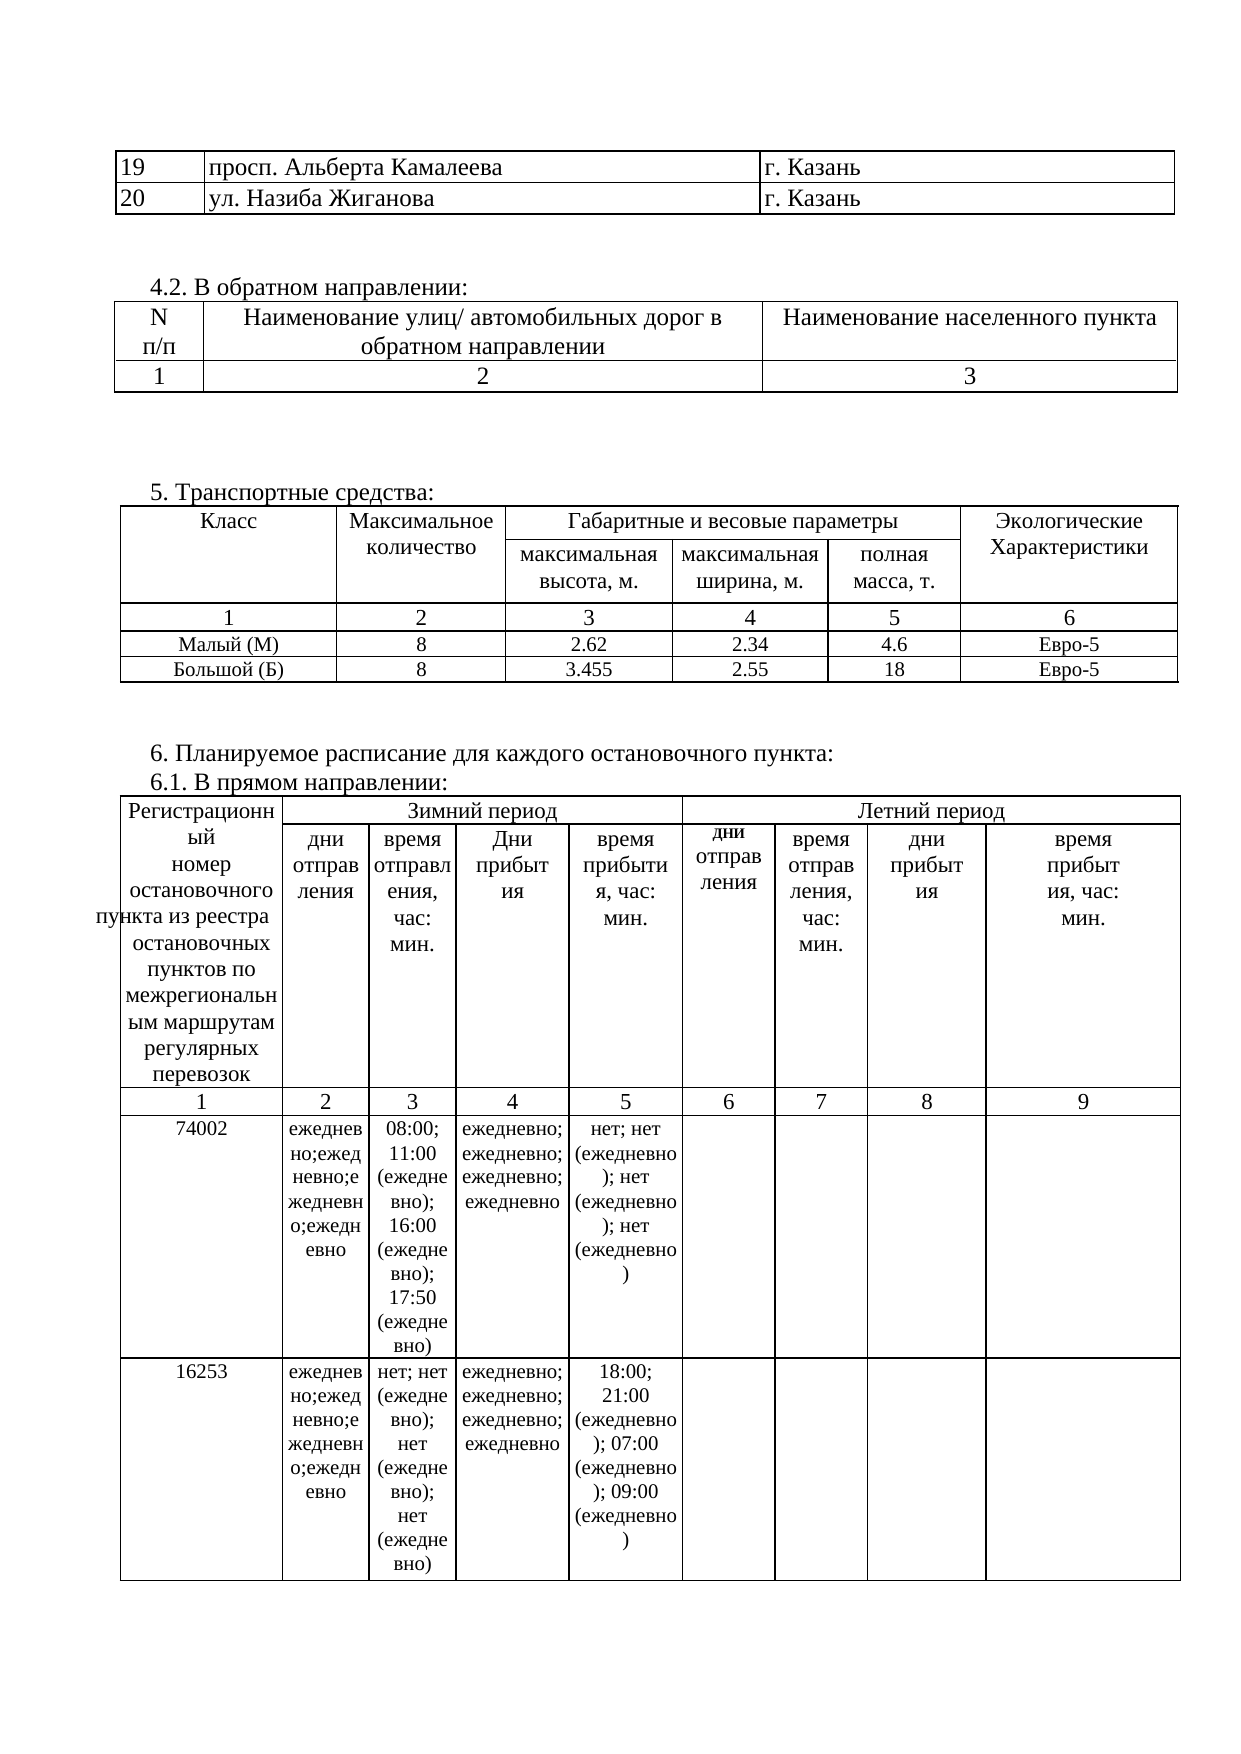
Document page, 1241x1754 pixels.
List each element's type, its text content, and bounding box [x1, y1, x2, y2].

table_cell 2 [283, 1088, 368, 1115]
table_cell дни прибыт ия [868, 825, 985, 1087]
table_cell 7 [776, 1088, 867, 1115]
table_cell время прибыт ия, час: мин. [987, 825, 1180, 1087]
table_cell максимальная ширина, м. [673, 540, 827, 602]
table_cell время прибыти я, час: мин. [570, 825, 682, 1087]
table_cell нет; нет (ежедневно); нет (ежедневно); нет (ежедневно) [570, 1116, 682, 1357]
table_cell ежедневно;ежедневно;ежедневно;ежедневно [283, 1359, 368, 1580]
table_header N п/п [115, 302, 203, 360]
table_cell [987, 1116, 1180, 1357]
table_cell ДНИ отправ ления [683, 825, 774, 1087]
table_cell просп. Альберта Камалеева [205, 152, 759, 181]
table_cell [683, 1116, 774, 1357]
table_cell 2.34 [673, 632, 827, 656]
table_cell 4 [457, 1088, 568, 1115]
table_header Наименование населенного пункта [763, 302, 1177, 360]
text 6. Планируемое расписание для каждого остановочного пункта: [150, 738, 1090, 767]
table_cell ежедневно;ежедневно;ежедневно;ежедневно [283, 1116, 368, 1357]
table_cell 2 [337, 604, 505, 630]
text 4.2. В обратном направлении: [150, 272, 1090, 301]
table_cell ул. Назиба Жиганова [205, 183, 759, 213]
table_cell Евро-5 [961, 657, 1177, 681]
table_cell время отправ ления, час: мин. [776, 825, 867, 1087]
table_header Зимний период [283, 797, 682, 823]
table_cell [776, 1359, 867, 1580]
table_cell 2.55 [673, 657, 827, 681]
table_cell максимальная высота, м. [506, 540, 672, 602]
table_cell ежедневно;ежедневно;ежедневно;ежедневно [457, 1359, 568, 1580]
text 6.1. В прямом направлении: [150, 767, 1090, 795]
table_cell 74002 [121, 1116, 282, 1357]
table_cell 3.455 [506, 657, 672, 681]
table_cell [987, 1359, 1180, 1580]
table_cell 3 [763, 360, 1177, 391]
table_header Экологические Характеристики [961, 507, 1177, 602]
table_cell 4 [673, 604, 827, 630]
table_cell 2.62 [506, 632, 672, 656]
table_cell Евро-5 [961, 632, 1177, 656]
table_cell 5 [829, 604, 960, 630]
table_header Класс [121, 507, 336, 602]
table_cell [868, 1116, 985, 1357]
table_cell 6 [961, 604, 1177, 630]
table_cell ежедневно;ежедневно;ежедневно;ежедневно [457, 1116, 568, 1357]
table_cell [683, 1359, 774, 1580]
table_header Габаритные и весовые параметры [506, 507, 960, 539]
table_cell время отправл ения, час: мин. [370, 825, 455, 1087]
table_cell 20 [117, 183, 204, 213]
table_cell Дни прибыт ия [457, 825, 568, 1087]
table_header Наименование улиц/ автомобильных дорог в обратном направлении [204, 302, 762, 360]
table_cell 8 [337, 632, 505, 656]
table_cell 3 [370, 1088, 455, 1115]
table_cell полная масса, т. [829, 540, 960, 602]
table_cell 5 [570, 1088, 682, 1115]
table_cell Малый (М) [121, 632, 336, 656]
text 5. Транспортные средства: [150, 477, 1090, 505]
table_cell 08:00; 11:00 (ежедневно); 16:00 (ежедневно); 17:50 (ежедневно) [370, 1116, 455, 1357]
table_cell 9 [987, 1088, 1180, 1115]
table_cell нет; нет (ежедневно); нет (ежедневно); нет (ежедневно) [370, 1359, 455, 1580]
table_cell 4.6 [829, 632, 960, 656]
table_cell 8 [337, 657, 505, 681]
table_cell 2 [204, 361, 762, 391]
table_cell г. Казань [761, 152, 1174, 181]
table_cell 1 [121, 1088, 282, 1115]
table_header Летний период [683, 797, 1180, 823]
table_header Регистрационный номер остановочного пункта из реестра остановочных пунктов по межрегиональным маршрутам регулярных перевозок [121, 797, 282, 1087]
table_cell [776, 1116, 867, 1357]
table_cell дни отправ ления [283, 825, 368, 1087]
table_cell Большой (Б) [121, 657, 336, 681]
table_cell [868, 1359, 985, 1580]
table_cell 16253 [121, 1359, 282, 1580]
table_cell 18:00; 21:00 (ежедневно); 07:00 (ежедневно); 09:00 (ежедневно) [570, 1359, 682, 1580]
table_cell 1 [121, 604, 336, 630]
table_cell 1 [115, 361, 203, 391]
table_cell 3 [506, 604, 672, 630]
table_header Максимальное количество [337, 507, 505, 602]
table_cell 6 [683, 1088, 774, 1115]
table_cell 19 [117, 152, 204, 181]
table_cell г. Казань [761, 183, 1174, 213]
table_cell 18 [829, 657, 960, 681]
table_cell 8 [868, 1088, 985, 1115]
